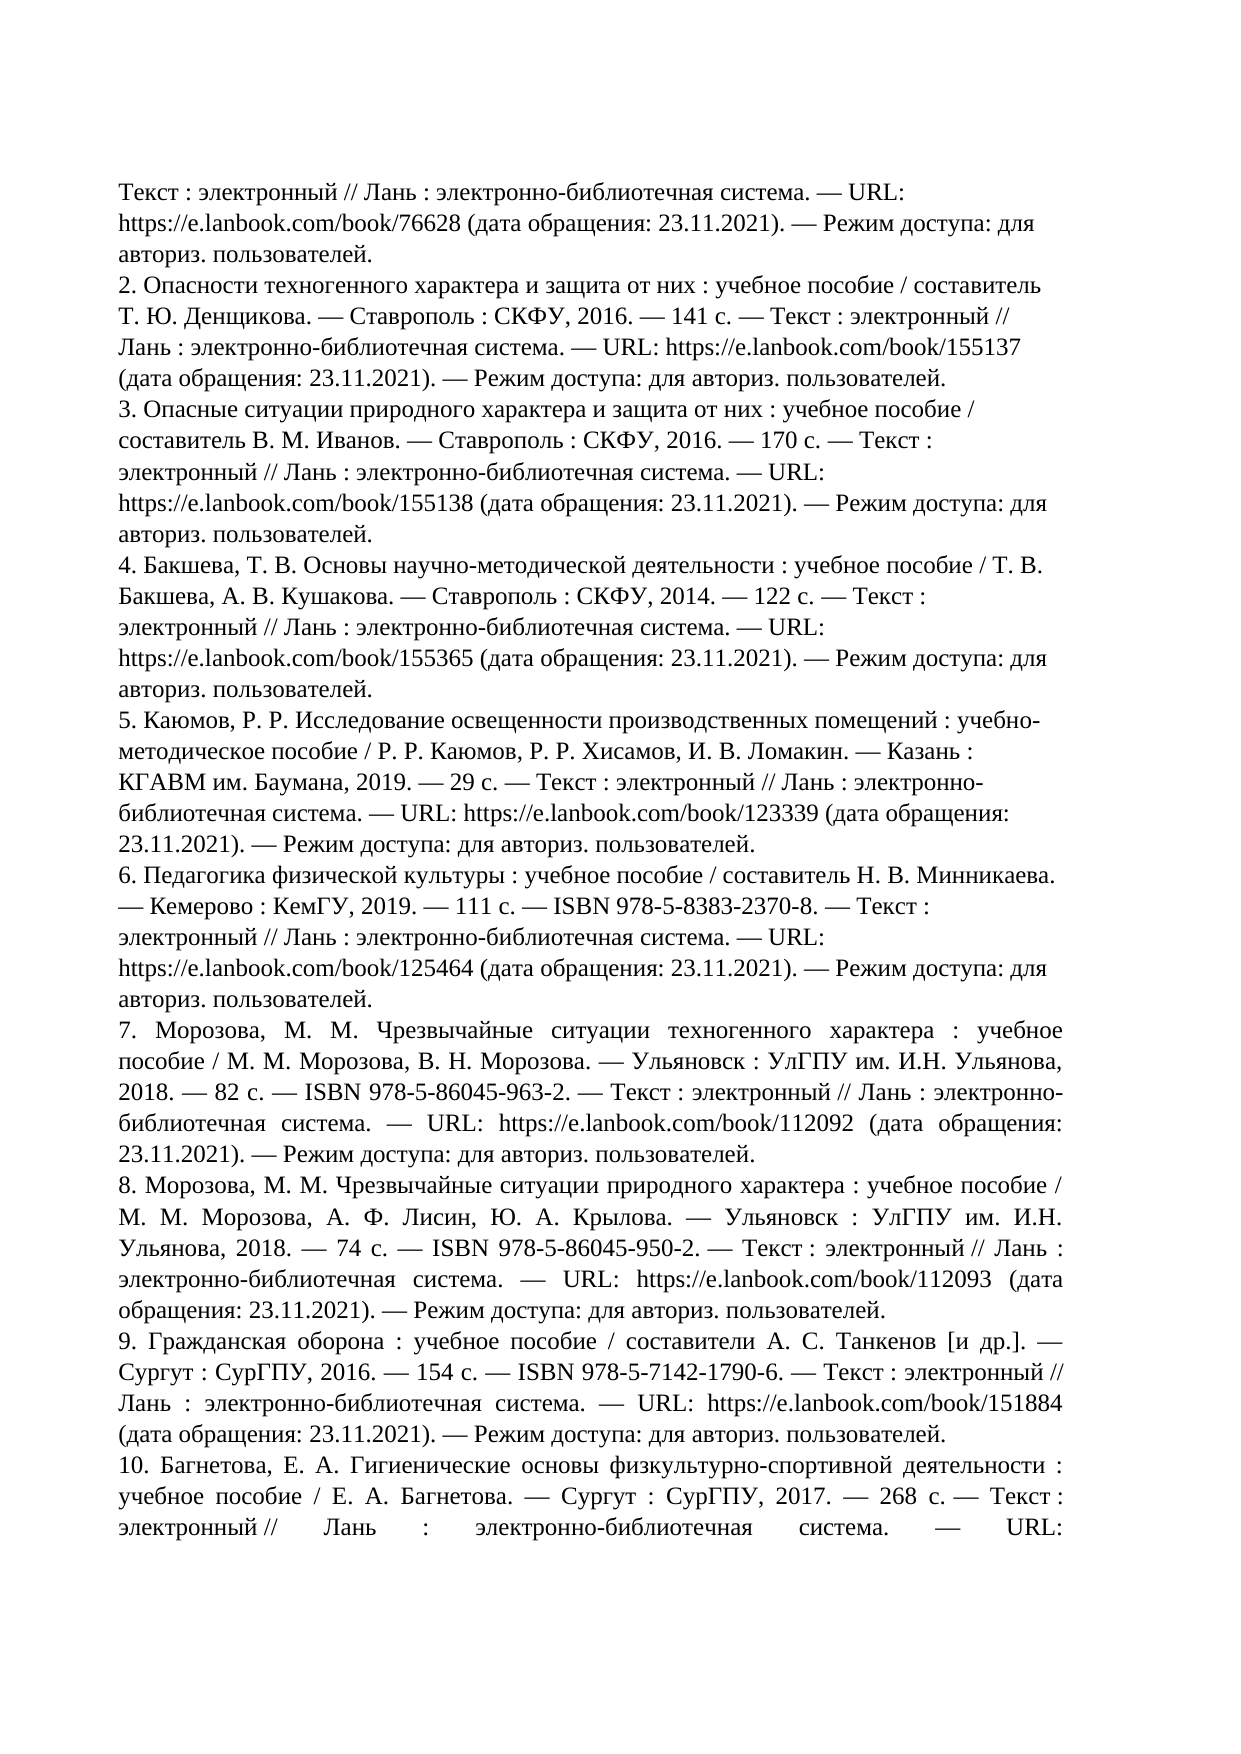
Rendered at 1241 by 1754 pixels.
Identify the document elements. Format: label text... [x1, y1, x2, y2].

text 8. Морозова, М. М. Чрезвычайные ситуации природного характера : учебное пособие / М. М. Морозова, А. Ф. Лисин, Ю. А. Крылова. — Ульяновск : УлГПУ им. И.Н. Ульянова, 2018. — 74 с. — ISBN 978-5-86045-950-2. — Текст : электронный // Лань : электронно-библиотечная система. — URL: https://e.lanbook.com/book/112093 (дата обращения: 23.11.2021). — Режим доступа: для авториз. пользователей. [118, 1171, 1063, 1323]
text 5. Каюмов, Р. Р. Исследование освещенности производственных помещений : учебно-методическое пособие / Р. Р. Каюмов, Р. Р. Хисамов, И. В. Ломакин. — Казань : КГАВМ им. Баумана, 2019. — 29 с. — Текст : электронный // Лань : электронно-библиотечная система. — URL: https://e.lanbook.com/book/123339 (дата обращения: 23.11.2021). — Режим доступа: для авториз. пользователей. [118, 705, 1063, 858]
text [118, 177, 1063, 268]
text 3. Опасные ситуации природного характера и защита от них : учебное пособие / составитель В. М. Иванов. — Ставрополь : СКФУ, 2016. — 170 с. — Текст : электронный // Лань : электронно-библиотечная система. — URL: https://e.lanbook.com/book/155138 (дата обращения: 23.11.2021). — Режим доступа: для авториз. пользователей. [118, 394, 1063, 547]
text 9. Гражданская оборона : учебное пособие / составители А. С. Танкенов [и др.]. — Сургут : СурГПУ, 2016. — 154 с. — ISBN 978-5-7142-1790-6. — Текст : электронный // Лань : электронно-библиотечная система. — URL: https://e.lanbook.com/book/151884 (дата обращения: 23.11.2021). — Режим доступа: для авториз. пользователей. [118, 1326, 1063, 1448]
text 7. Морозова, М. М. Чрезвычайные ситуации техногенного характера : учебное пособие / М. М. Морозова, В. Н. Морозова. — Ульяновск : УлГПУ им. И.Н. Ульянова, 2018. — 82 с. — ISBN 978-5-86045-963-2. — Текст : электронный // Лань : электронно-библиотечная система. — URL: https://e.lanbook.com/book/112092 (дата обращения: 23.11.2021). — Режим доступа: для авториз. пользователей. [118, 1015, 1063, 1168]
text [118, 1450, 1063, 1541]
text 2. Опасности техногенного характера и защита от них : учебное пособие / составитель Т. Ю. Денщикова. — Ставрополь : СКФУ, 2016. — 141 с. — Текст : электронный // Лань : электронно-библиотечная система. — URL: https://e.lanbook.com/book/155137 (дата обращения: 23.11.2021). — Режим доступа: для авториз. пользователей. [118, 270, 1063, 392]
text 6. Педагогика физической культуры : учебное пособие / составитель Н. В. Минникаева. — Кемерово : КемГУ, 2019. — 111 с. — ISBN 978-5-8383-2370-8. — Текст : электронный // Лань : электронно-библиотечная система. — URL: https://e.lanbook.com/book/125464 (дата обращения: 23.11.2021). — Режим доступа: для авториз. пользователей. [118, 860, 1063, 1013]
text 4. Бакшева, Т. В. Основы научно-методической деятельности : учебное пособие / Т. В. Бакшева, А. В. Кушакова. — Ставрополь : СКФУ, 2014. — 122 с. — Текст : электронный // Лань : электронно-библиотечная система. — URL: https://e.lanbook.com/book/155365 (дата обращения: 23.11.2021). — Режим доступа: для авториз. пользователей. [118, 550, 1063, 703]
